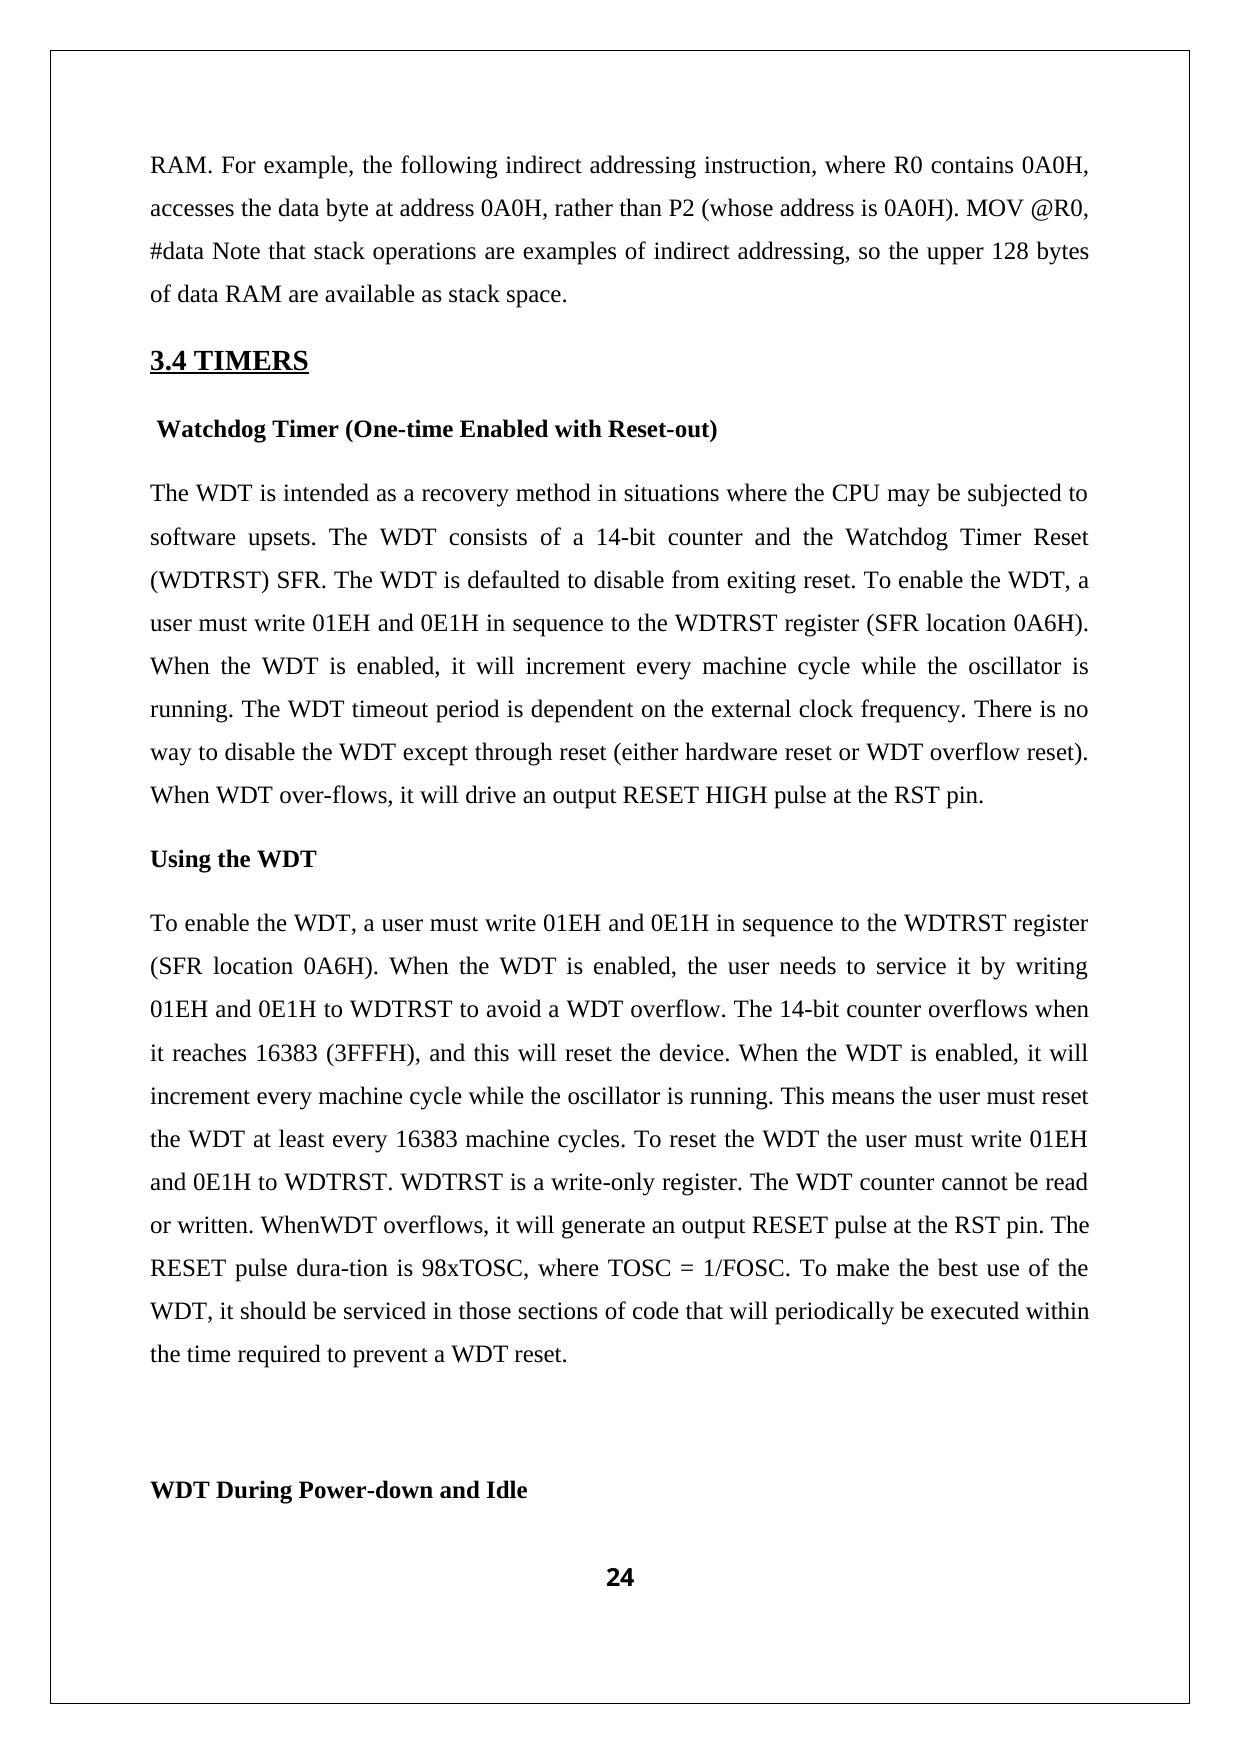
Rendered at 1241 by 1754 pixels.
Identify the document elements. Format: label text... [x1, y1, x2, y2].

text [150, 150, 1090, 308]
text To enable the WDT, a user must write 01EH and 0E1H in sequence to the WDTRST register (SFR location 0A6H). When the WDT is enabled, the user needs to service it by writing 01EH and 0E1H to WDTRST to avoid a WDT overflow. The 14-bit counter overflows when it reaches 16383 (3FFFH), and this will reset the device. When the WDT is enabled, it will increment every machine cycle while the oscillator is running. This means the user must reset the WDT at least every 16383 machine cycles. To reset the WDT the user must write 01EH and 0E1H to WDTRST. WDTRST is a write-only register. The WDT counter cannot be read or written. WhenWDT overflows, it will generate an output RESET pulse at the RST pin. The RESET pulse dura-tion is 98xTOSC, where TOSC = 1/FOSC. To make the best use of the WDT, it should be serviced in those sections of code that will periodically be executed within the time required to prevent a WDT reset. [150, 908, 1090, 1368]
text 3.4 TIMERS [150, 343, 1090, 377]
text The WDT is intended as a recovery method in situations where the CPU may be subjected to software upsets. The WDT consists of a 14-bit counter and the Watchdog Timer Reset (WDTRST) SFR. The WDT is defaulted to disable from exiting reset. To enable the WDT, a user must write 01EH and 0E1H in sequence to the WDTRST register (SFR location 0A6H). When the WDT is enabled, it will increment every machine cycle while the oscillator is running. The WDT timeout period is dependent on the external clock frequency. There is no way to disable the WDT except through reset (either hardware reset or WDT overflow reset). When WDT over-flows, it will drive an output RESET HIGH pulse at the RST pin. [150, 478, 1090, 809]
text Watchdog Timer (One-time Enabled with Reset-out) [150, 414, 1090, 443]
text WDT During Power-down and Idle [150, 1475, 1090, 1504]
text Using the WDT [150, 844, 1090, 873]
